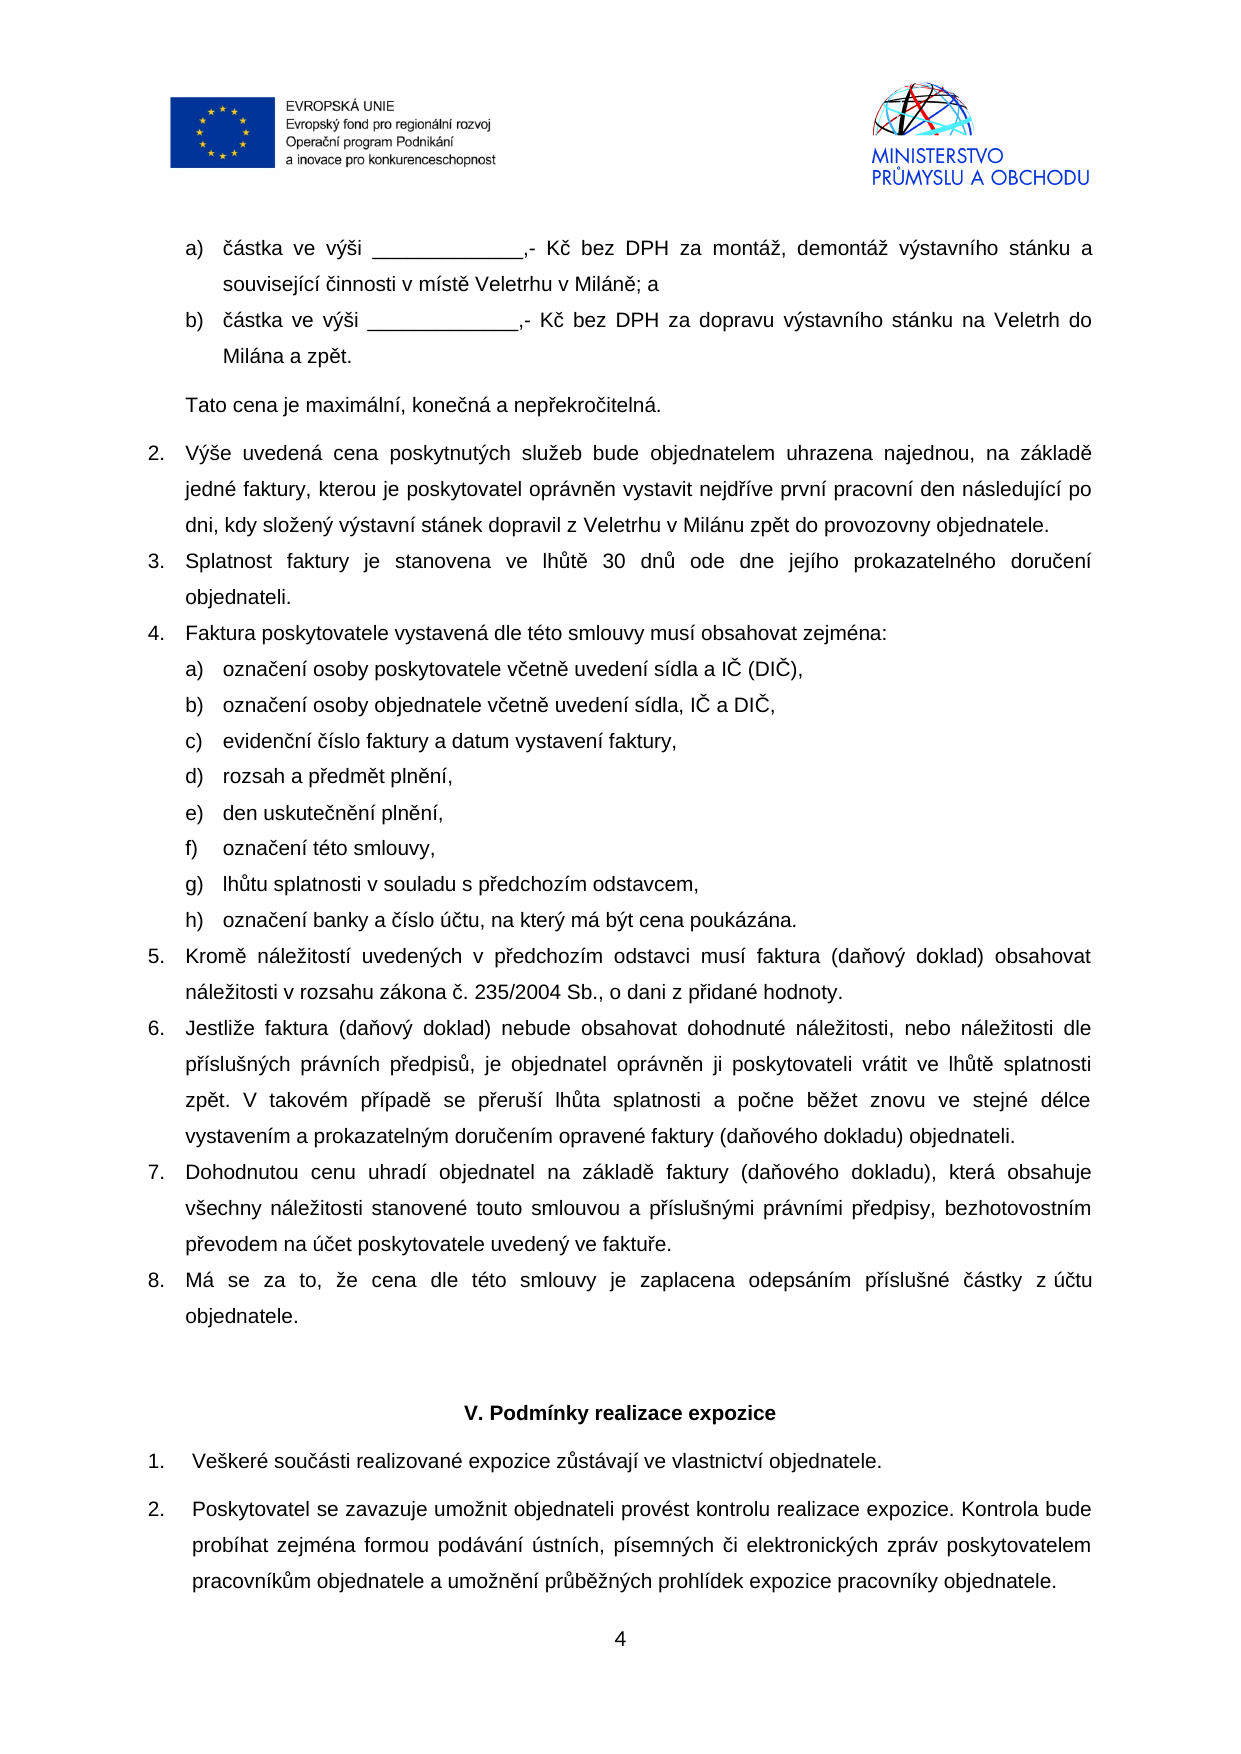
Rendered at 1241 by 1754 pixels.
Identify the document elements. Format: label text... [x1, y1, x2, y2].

list Splatnost faktury je stanovena ve lhůtě 30 dnů ode dne jejího prokazatelného doručení objednateli. [148, 549, 1093, 609]
list částka ve výši _____________,- Kč bez DPH za montáž, demontáž výstavního stánku a související činnosti v místě Veletrhu v Miláně; a [185, 236, 1093, 296]
text V. Podmínky realizace expozice [148, 1400, 1093, 1424]
picture [856, 76, 1093, 192]
list Má se za to, že cena dle této smlouvy je zaplacena odepsáním příslušné částky z účtu objednatele. [148, 1267, 1093, 1327]
list označení této smlouvy, [185, 836, 1093, 860]
list Kromě náležitostí uvedených v předchozím odstavci musí faktura (daňový doklad) obsahovat náležitosti v rozsahu zákona č. 235/2004 Sb., o dani z přidané hodnoty. [148, 944, 1093, 1004]
list Dohodnutou cenu uhradí objednatel na základě faktury (daňového dokladu), která obsahuje všechny náležitosti stanovené touto smlouvou a příslušnými právními předpisy, bezhotovostním převodem na účet poskytovatele uvedený ve faktuře. [148, 1160, 1093, 1256]
text 1. Veškeré součásti realizované expozice zůstávají ve vlastnictví objednatele. [148, 1449, 1093, 1473]
list evidenční číslo faktury a datum vystavení faktury, [185, 728, 1093, 752]
list částka ve výši _____________,- Kč bez DPH za dopravu výstavního stánku na Veletrh do Milána a zpět. [185, 308, 1093, 368]
list Výše uvedená cena poskytnutých služeb bude objednatelem uhrazena najednou, na základě jedné faktury, kterou je poskytovatel oprávněn vystavit nejdříve první pracovní den následující po dni, kdy složený výstavní stánek dopravil z Veletrhu v Milánu zpět do provozovny objednatele. [148, 441, 1093, 537]
list lhůtu splatnosti v souladu s předchozím odstavcem, [185, 872, 1093, 896]
list označení osoby objednatele včetně uvedení sídla, IČ a DIČ, [185, 692, 1093, 716]
list označení osoby poskytovatele včetně uvedení sídla a IČ (DIČ), [185, 657, 1093, 681]
text Tato cena je maximální, konečná a nepřekročitelná. [185, 392, 1093, 416]
list označení banky a číslo účtu, na který má být cena poukázána. [185, 908, 1093, 932]
text 2. Poskytovatel se zavazuje umožnit objednateli provést kontrolu realizace expozice. Kontrola bude probíhat zejména formou podávání ústních, písemných či elektronických zpráv poskytovatelem pracovníkům objednatele a umožnění průběžných prohlídek expozice pracovníky objednatele. [148, 1497, 1093, 1593]
list Jestliže faktura (daňový doklad) nebude obsahovat dohodnuté náležitosti, nebo náležitosti dle příslušných právních předpisů, je objednatel oprávněn ji poskytovateli vrátit ve lhůtě splatnosti zpět. V takovém případě se přeruší lhůta splatnosti a počne běžet znovu ve stejné délce vystavením a prokazatelným doručením opravené faktury (daňového dokladu) objednateli. [148, 1016, 1093, 1148]
list Faktura poskytovatele vystavená dle této smlouvy musí obsahovat zejména: [148, 621, 1093, 644]
list rozsah a předmět plnění, [185, 764, 1093, 788]
picture [147, 73, 519, 192]
list den uskutečnění plnění, [185, 800, 1093, 824]
